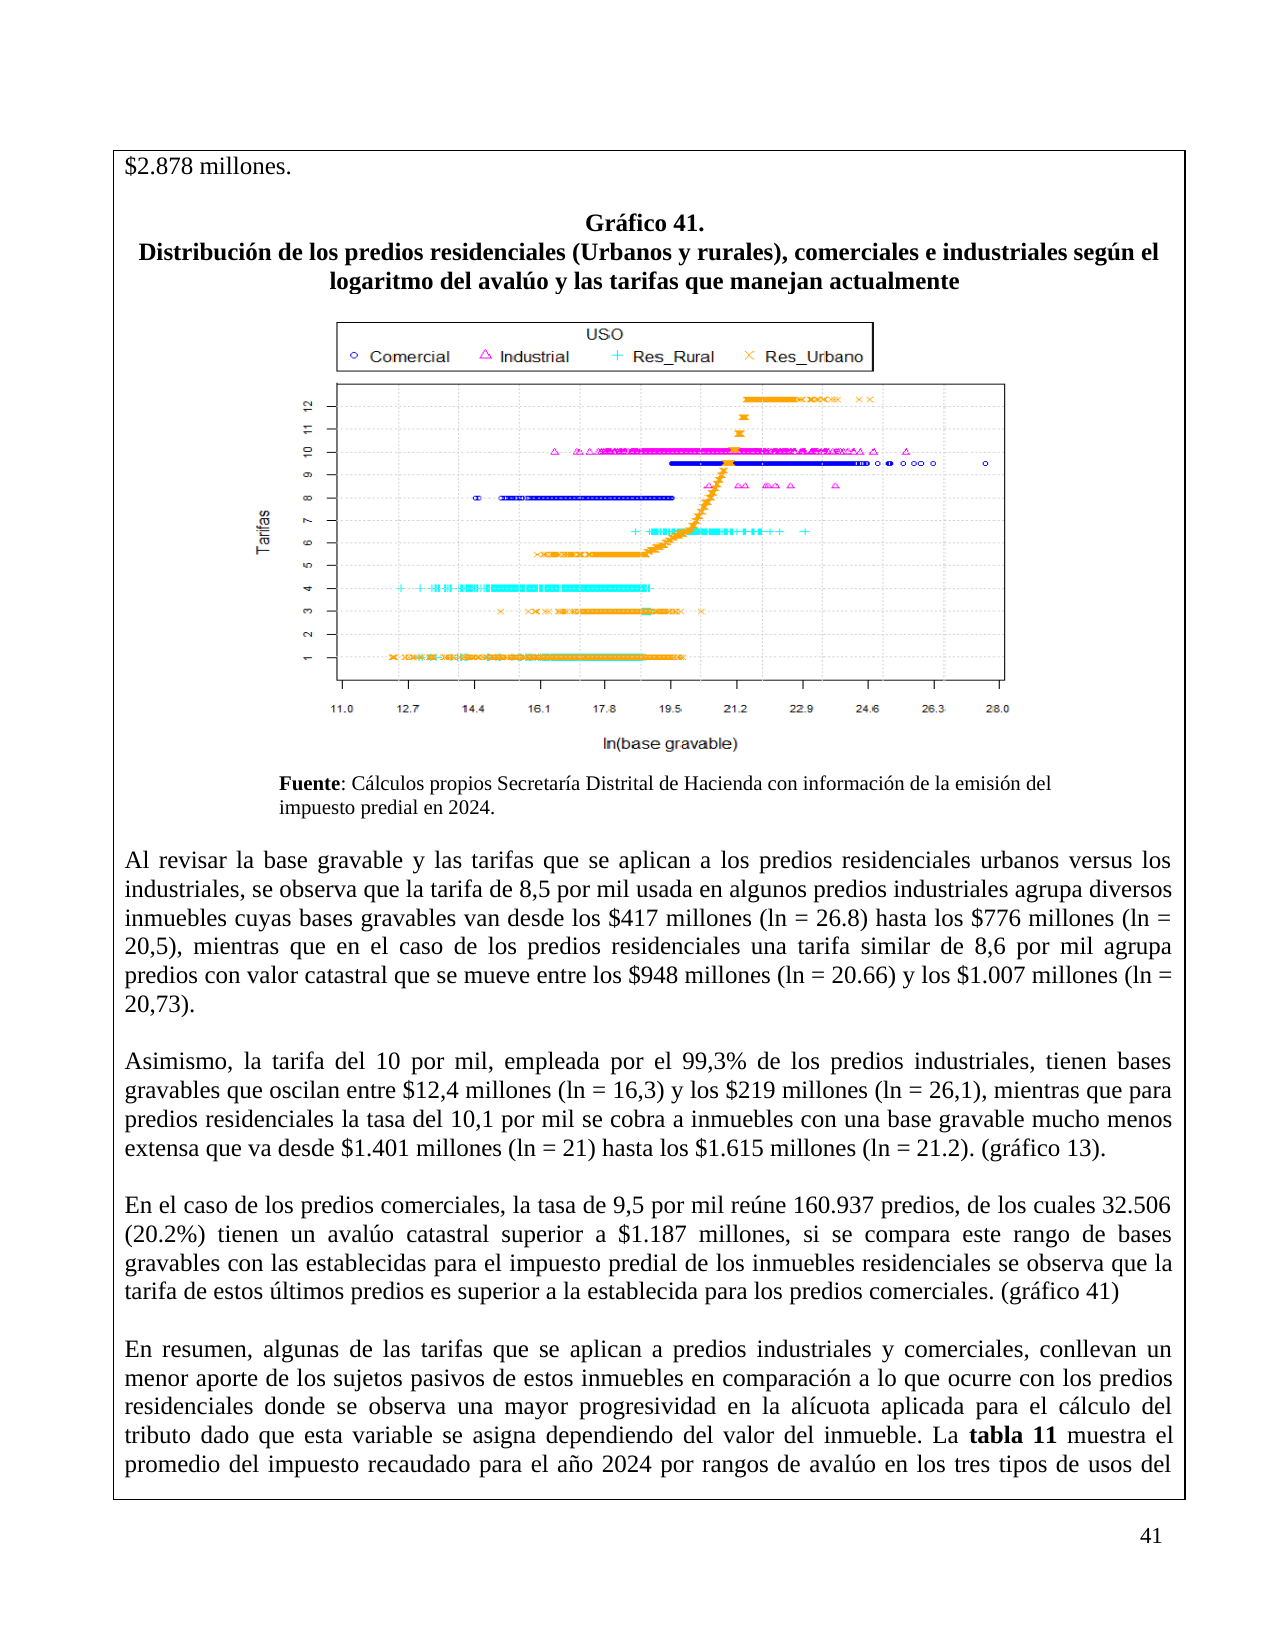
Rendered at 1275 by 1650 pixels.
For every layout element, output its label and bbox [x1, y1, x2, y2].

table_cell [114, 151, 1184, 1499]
picture [250, 294, 1042, 766]
